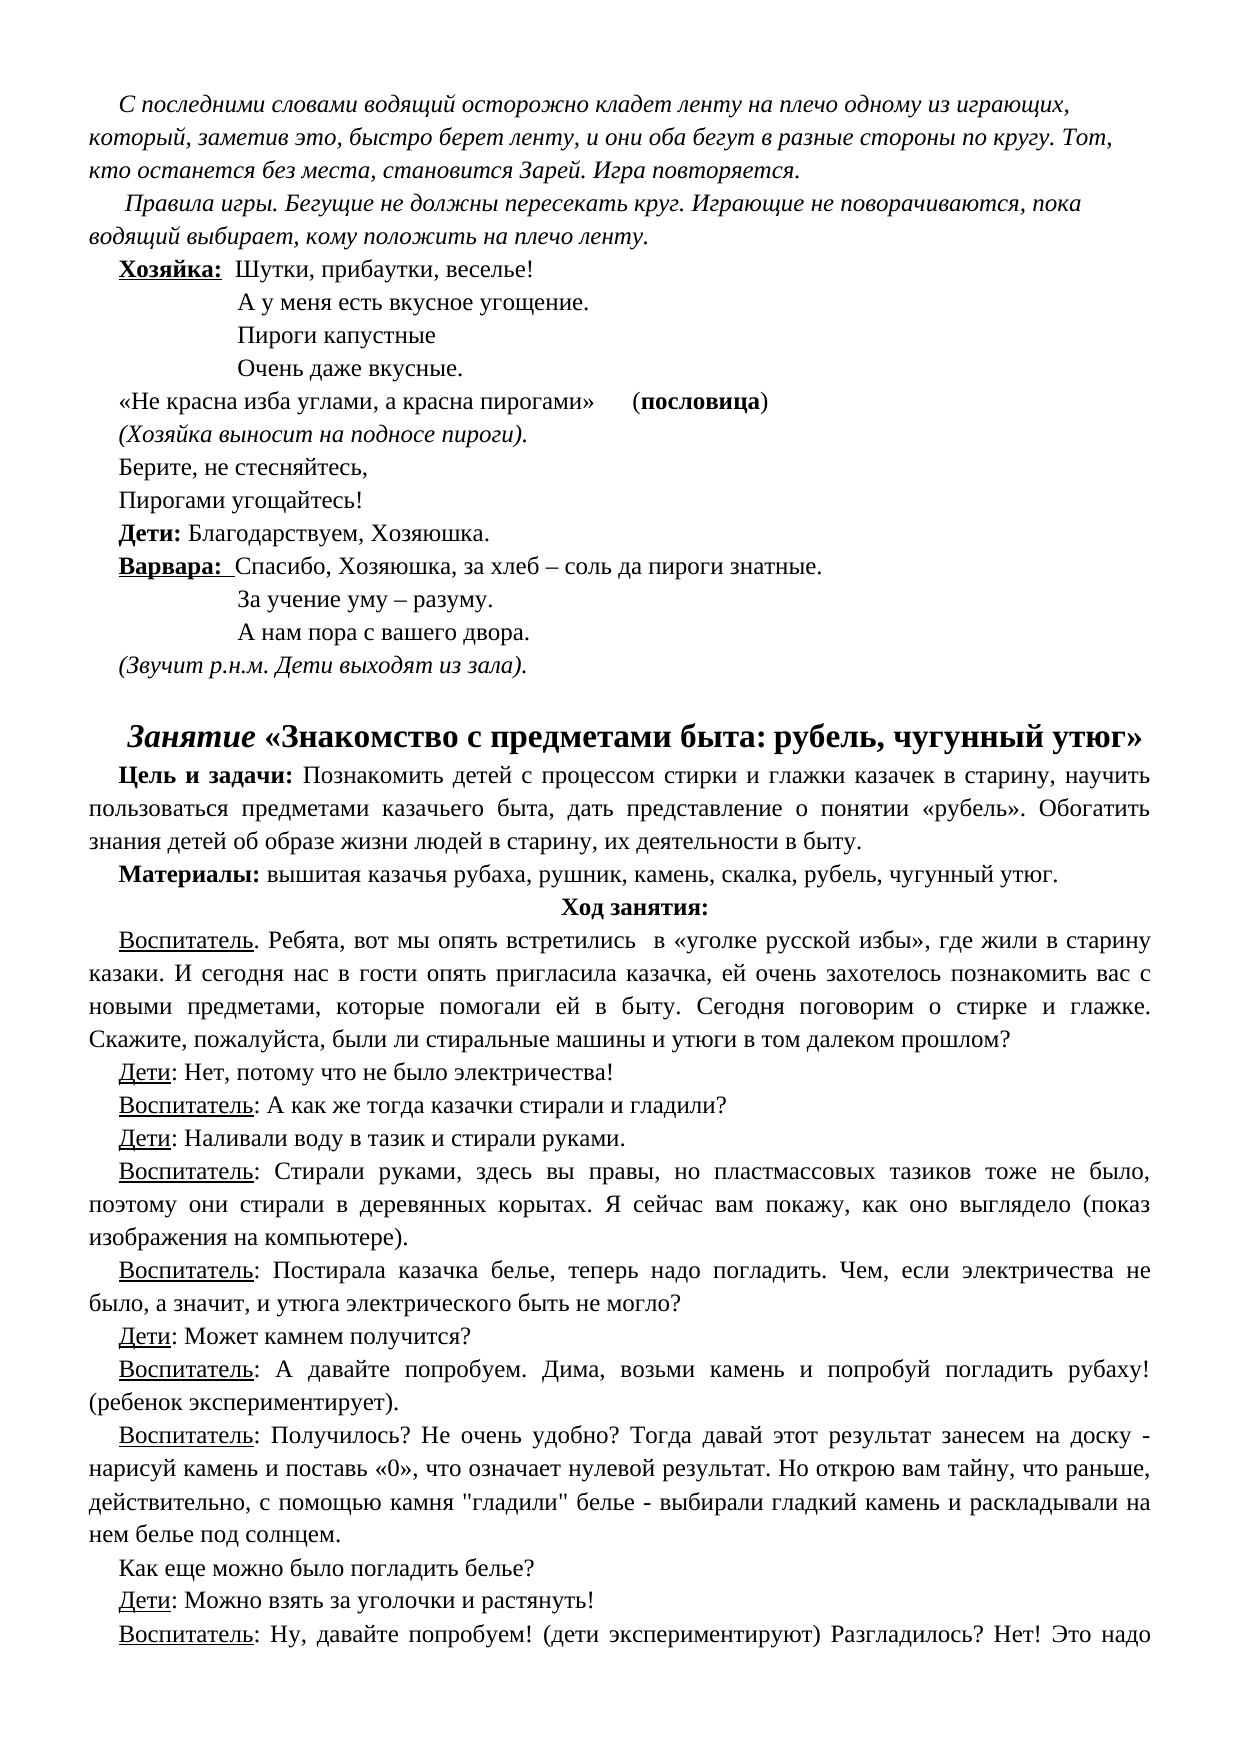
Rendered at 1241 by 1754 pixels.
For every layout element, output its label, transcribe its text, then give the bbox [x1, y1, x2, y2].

text А у меня есть вкусное угощение. [89, 287, 1152, 316]
text Воспитатель: А как же тогда казачки стирали и гладили? [89, 1090, 1152, 1119]
text Хозяйка: Шутки, прибаутки, веселье! [89, 254, 1152, 282]
text Занятие «Знакомство с предметами быта: рубель, чугунный утюг» [89, 716, 1152, 754]
text Воспитатель: А давайте попробуем. Дима, возьми камень и попробуй погладить рубаху! (ребенок экспериментирует). [89, 1354, 1152, 1416]
text Воспитатель: Стирали руками, здесь вы правы, но пластмассовых тазиков тоже не было, поэтому они стирали в деревянных корытах. Я сейчас вам покажу, как оно выглядело (показ изображения на компьютере). [89, 1156, 1152, 1251]
text Дети: Может камнем получится? [89, 1321, 1152, 1350]
text Цель и задачи: Познакомить детей с процессом стирки и глажки казачек в старину, научить пользоваться предметами казачьего быта, дать представление о понятии «рубель». Обогатить знания детей об образе жизни людей в старину, их деятельности в быту. [89, 760, 1152, 855]
text (Звучит р.н.м. Дети выходят из зала). [89, 650, 1152, 679]
text Пирогами угощайтесь! [89, 485, 1152, 514]
text Дети: Наливали воду в тазик и стирали руками. [89, 1123, 1152, 1152]
text Ход занятия: [89, 892, 1152, 921]
text Воспитатель: Получилось? Не очень удобно? Тогда давай этот результат занесем на доску - нарисуй камень и поставь «0», что означает нулевой результат. Но открою вам тайну, что раньше, действительно, с помощью камня "гладили" белье - выбирали гладкий камень и раскладывали на нем белье под солнцем. [89, 1421, 1152, 1548]
text Очень даже вкусные. [89, 353, 1152, 382]
text Пироги капустные [89, 320, 1152, 348]
text С последними словами водящий осторожно кладет ленту на плечо одному из играющих, который, заметив это, быстро берет ленту, и они оба бегут в разные стороны по кругу. Тот, кто останется без места, становится Зарей. Игра повторяется. [89, 89, 1152, 183]
text А нам пора с вашего двора. [89, 617, 1152, 646]
text Дети: Благодарствуем, Хозяюшка. [89, 518, 1152, 547]
text Дети: Можно взять за уголочки и растянуть! [89, 1586, 1152, 1614]
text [89, 1619, 1152, 1647]
text (Хозяйка выносит на подносе пироги). [89, 419, 1152, 448]
text Воспитатель: Постирала казачка белье, теперь надо погладить. Чем, если электричества не было, а значит, и утюга электрического быть не могло? [89, 1255, 1152, 1317]
text Варвара: Спасибо, Хозяюшка, за хлеб – соль да пироги знатные. [89, 551, 1152, 580]
text Правила игры. Бегущие не должны пересекать круг. Играющие не поворачиваются, пока водящий выбирает, кому положить на плечо ленту. [89, 188, 1152, 249]
text «Не красна изба углами, а красна пирогами» (пословица) [89, 386, 1152, 414]
text Берите, не стесняйтесь, [89, 452, 1152, 481]
text Дети: Нет, потому что не было электричества! [89, 1057, 1152, 1086]
text Как еще можно было погладить белье? [89, 1553, 1152, 1581]
text За учение уму – разуму. [89, 584, 1152, 613]
text Материалы: вышитая казачья рубаха, рушник, камень, скалка, рубель, чугунный утюг. [89, 859, 1152, 888]
text Воспитатель. Ребята, вот мы опять встретились в «уголке русской избы», где жили в старину казаки. И сегодня нас в гости опять пригласила казачка, ей очень захотелось познакомить вас с новыми предметами, которые помогали ей в быту. Сегодня поговорим о стирке и глажке. Скажите, пожалуйста, были ли стиральные машины и утюги в том далеком прошлом? [89, 925, 1152, 1053]
